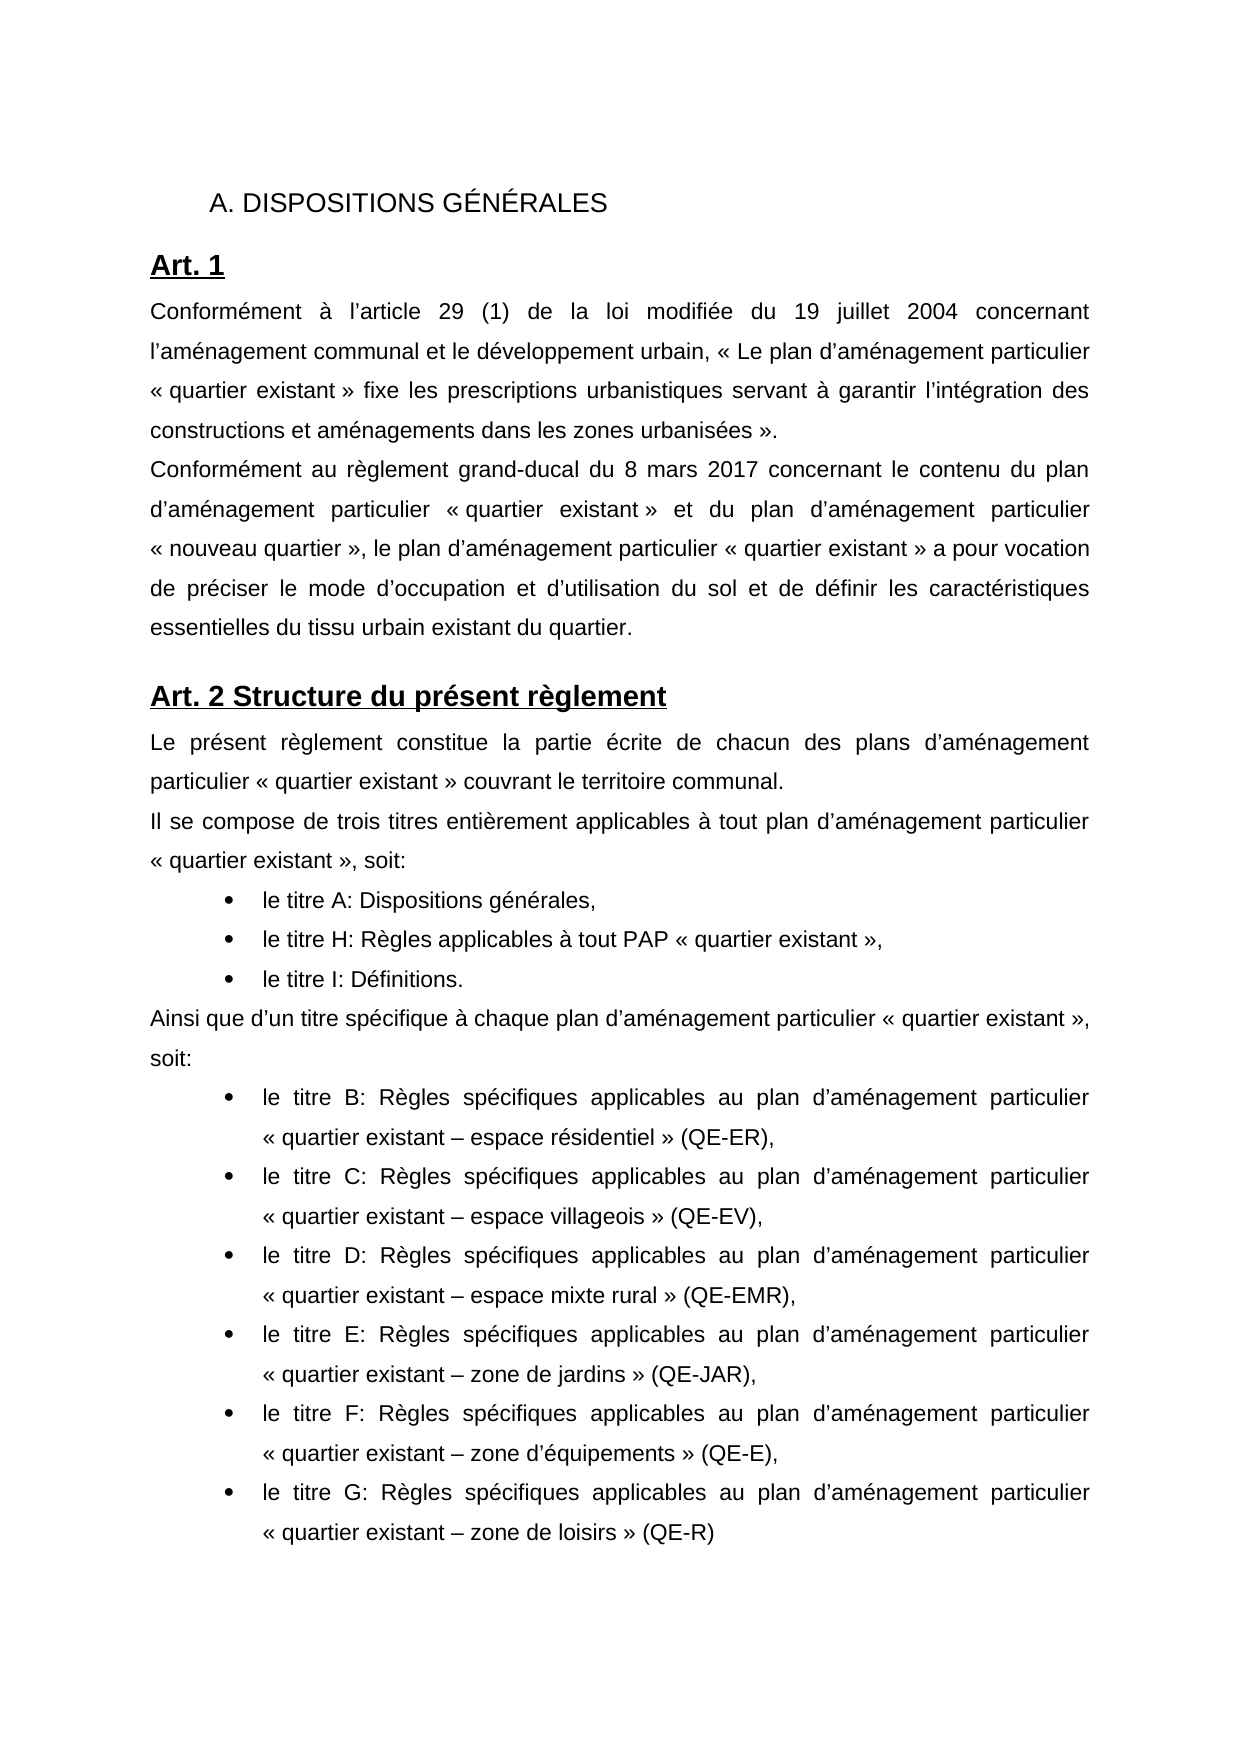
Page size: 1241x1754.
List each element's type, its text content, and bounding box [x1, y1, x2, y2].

text Ainsi que d’un titre spécifique à chaque plan d’aménagement particulier « quartier existant », soit: [150, 1005, 1090, 1071]
text Il se compose de trois titres entièrement applicables à tout plan d’aménagement particulier « quartier existant », soit: [150, 808, 1090, 874]
text Le présent règlement constitue la partie écrite de chacun des plans d’aménagement particulier « quartier existant » couvrant le territoire communal. [150, 729, 1090, 795]
subtitle Art. 2 Structure du présent règlement [150, 678, 1090, 712]
list le titre H: Règles applicables à tout PAP « quartier existant », [225, 926, 1090, 953]
list le titre I: Définitions. [225, 966, 1090, 992]
list le titre E: Règles spécifiques applicables au plan d’aménagement particulier « quartier existant – zone de jardins » (QE-JAR), [225, 1321, 1090, 1387]
list le titre C: Règles spécifiques applicables au plan d’aménagement particulier « quartier existant – espace villageois » (QE-EV), [225, 1163, 1090, 1229]
list le titre F: Règles spécifiques applicables au plan d’aménagement particulier « quartier existant – zone d’équipements » (QE-E), [225, 1400, 1090, 1466]
title A. Dispositions générales [209, 187, 1090, 219]
list le titre A: Dispositions générales, [225, 887, 1090, 913]
list le titre G: Règles spécifiques applicables au plan d’aménagement particulier « quartier existant – zone de loisirs » (QE-R) [225, 1479, 1090, 1545]
list le titre D: Règles spécifiques applicables au plan d’aménagement particulier « quartier existant – espace mixte rural » (QE-EMR), [225, 1242, 1090, 1308]
subtitle Art. 1 [150, 248, 1090, 281]
text Conformément à l’article 29 (1) de la loi modifiée du 19 juillet 2004 concernant l’aménagement communal et le développement urbain, « Le plan d’aménagement particulier « quartier existant » fixe les prescriptions urbanistiques servant à garantir l’intégration des constructions et aménagements dans les zones urbanisées ». [150, 298, 1090, 443]
text Conformément au règlement grand-ducal du 8 mars 2017 concernant le contenu du plan d’aménagement particulier « quartier existant » et du plan d’aménagement particulier « nouveau quartier », le plan d’aménagement particulier « quartier existant » a pour vocation de préciser le mode d’occupation et d’utilisation du sol et de définir les caractéristiques essentielles du tissu urbain existant du quartier. [150, 456, 1090, 640]
list le titre B: Règles spécifiques applicables au plan d’aménagement particulier « quartier existant – espace résidentiel » (QE-ER), [225, 1084, 1090, 1150]
